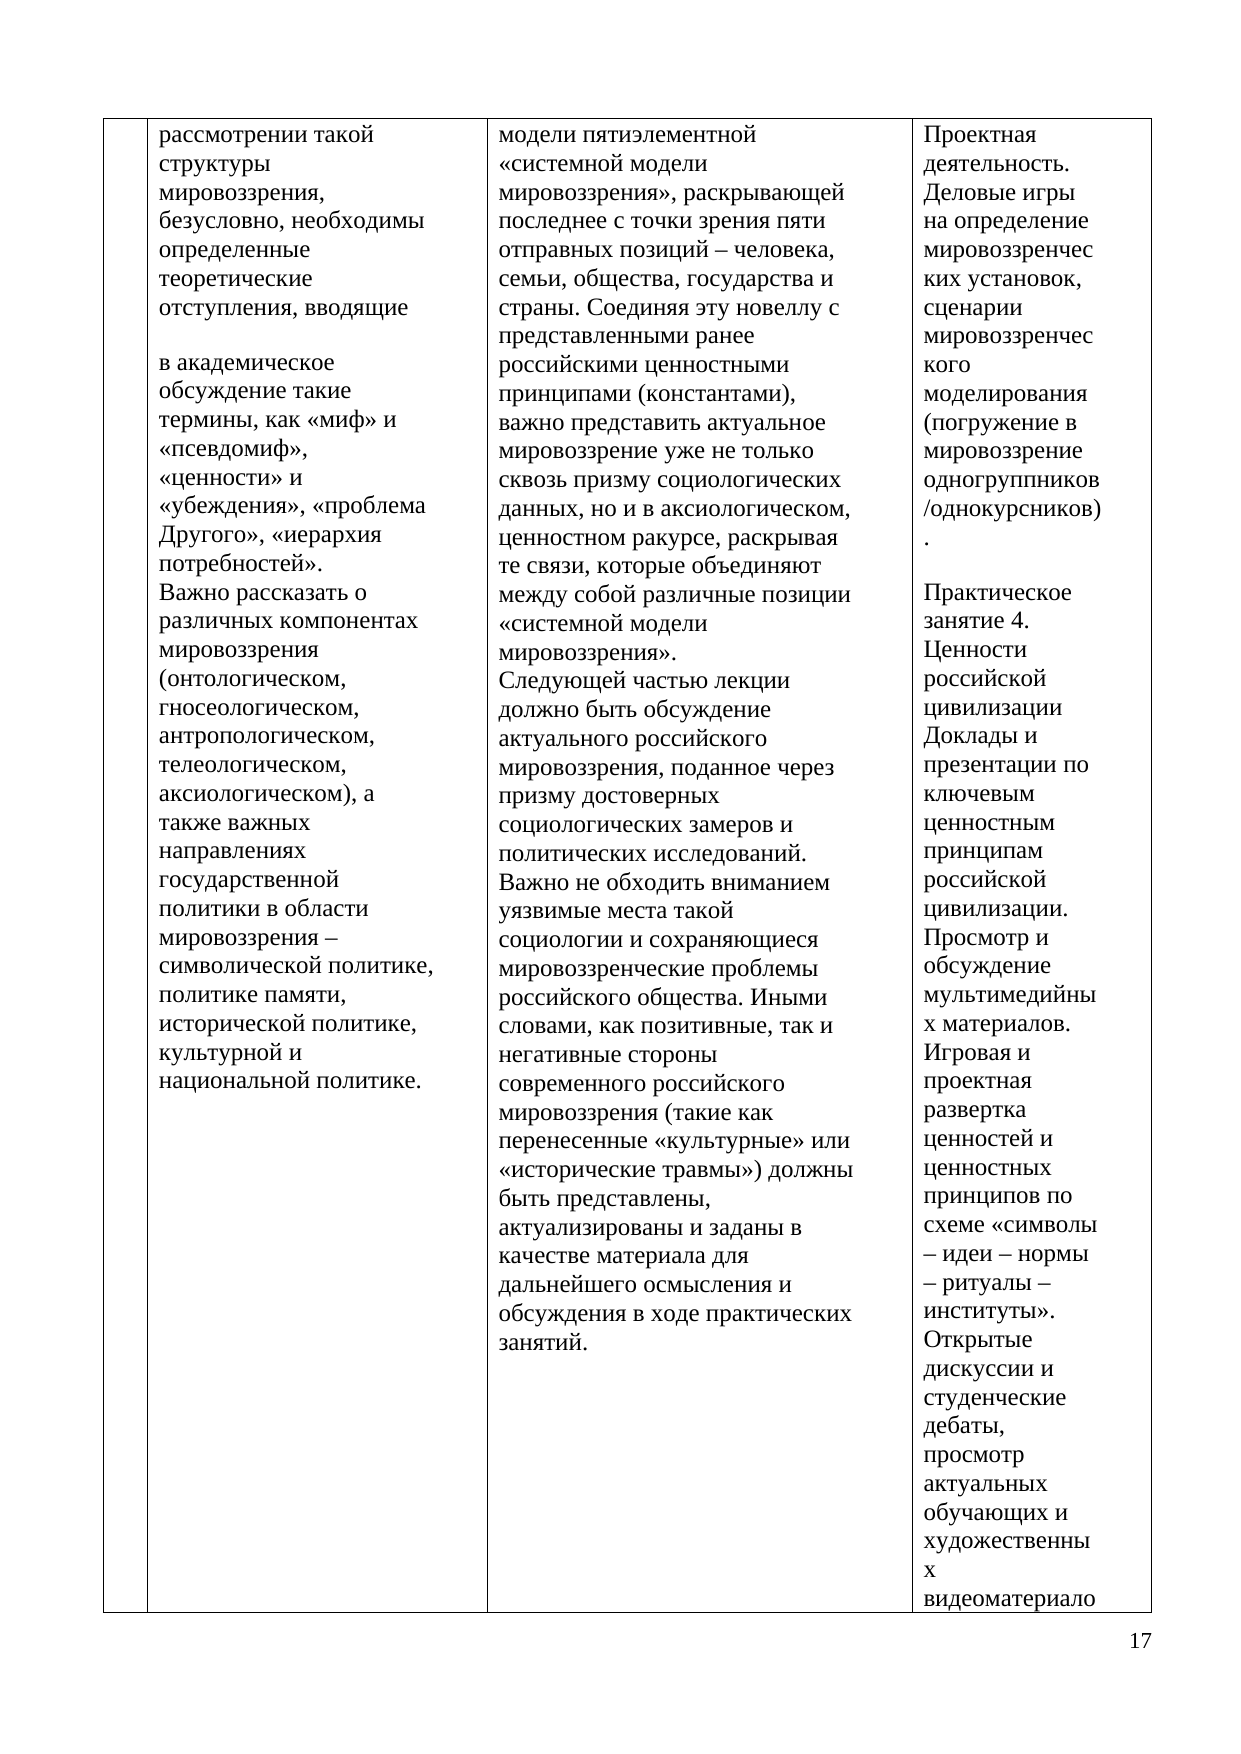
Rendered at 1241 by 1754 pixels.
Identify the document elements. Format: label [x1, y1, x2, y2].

table_cell [104, 119, 147, 1612]
table_cell [488, 119, 912, 1612]
table_cell [913, 119, 1151, 1612]
table_cell [148, 119, 487, 1612]
